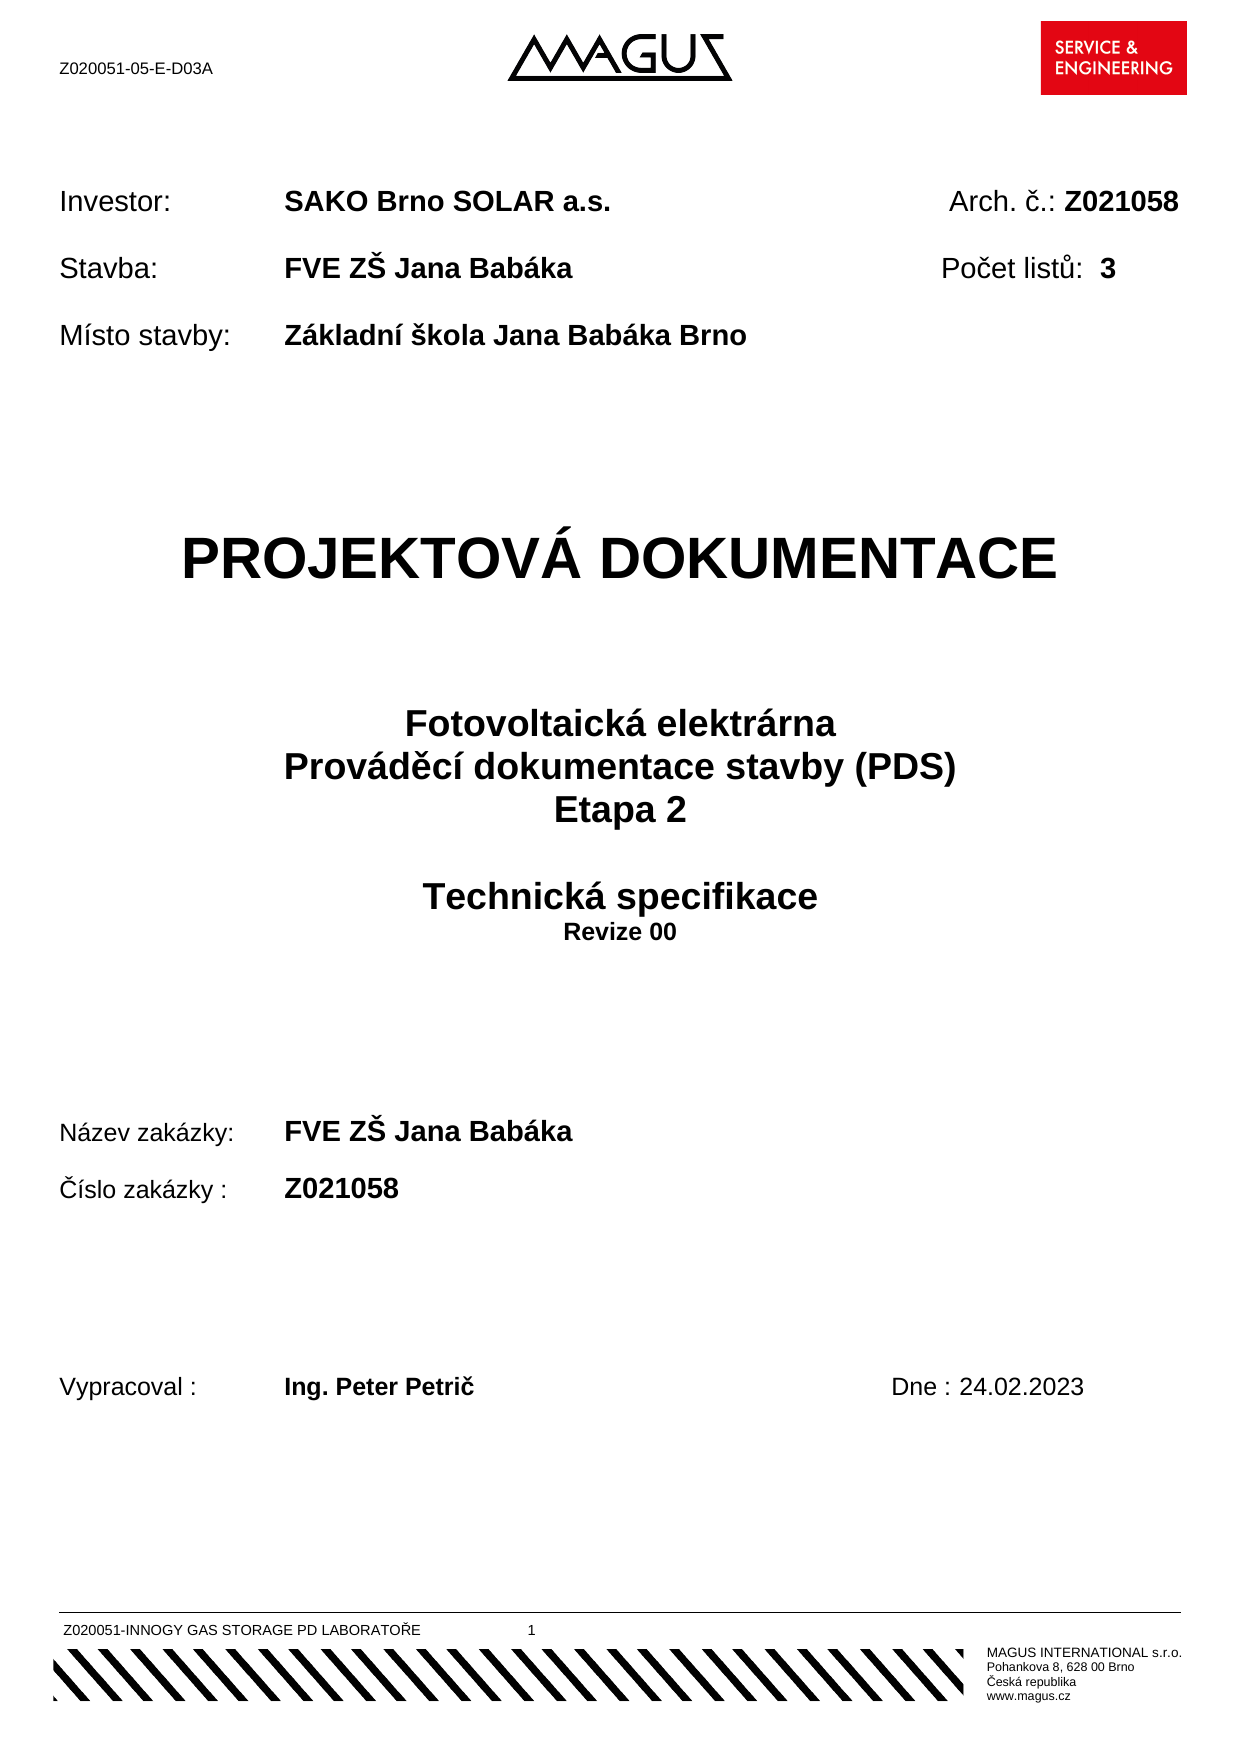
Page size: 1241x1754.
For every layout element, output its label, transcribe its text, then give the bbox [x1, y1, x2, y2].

text Prováděcí dokumentace stavby (PDS) [59, 744, 1181, 788]
text Investor: SAKO Brno SOLAR a.s. Arch. č.: Z021058 [59, 184, 1181, 217]
text Etapa 2 [59, 788, 1181, 831]
text Místo stavby: Základní škola Jana Babáka Brno [59, 318, 1181, 352]
text Stavba: FVE ZŠ Jana Babáka Počet listů: 3 [59, 251, 1181, 284]
text Fotovoltaická elektrárna [59, 701, 1181, 744]
picture [507, 34, 733, 81]
text Revize 00 [59, 917, 1181, 946]
picture [1040, 21, 1187, 95]
text Technická specifikace [59, 874, 1181, 917]
text Vypracoval : Ing. Peter Petrič Dne : 24.02.2023 [59, 1372, 1181, 1401]
picture [53, 1640, 986, 1706]
text Název zakázky: FVE ZŠ Jana Babáka [59, 1113, 1181, 1147]
text projektová dokumentace [59, 524, 1181, 591]
text Číslo zakázky : Z021058 [59, 1171, 1181, 1204]
